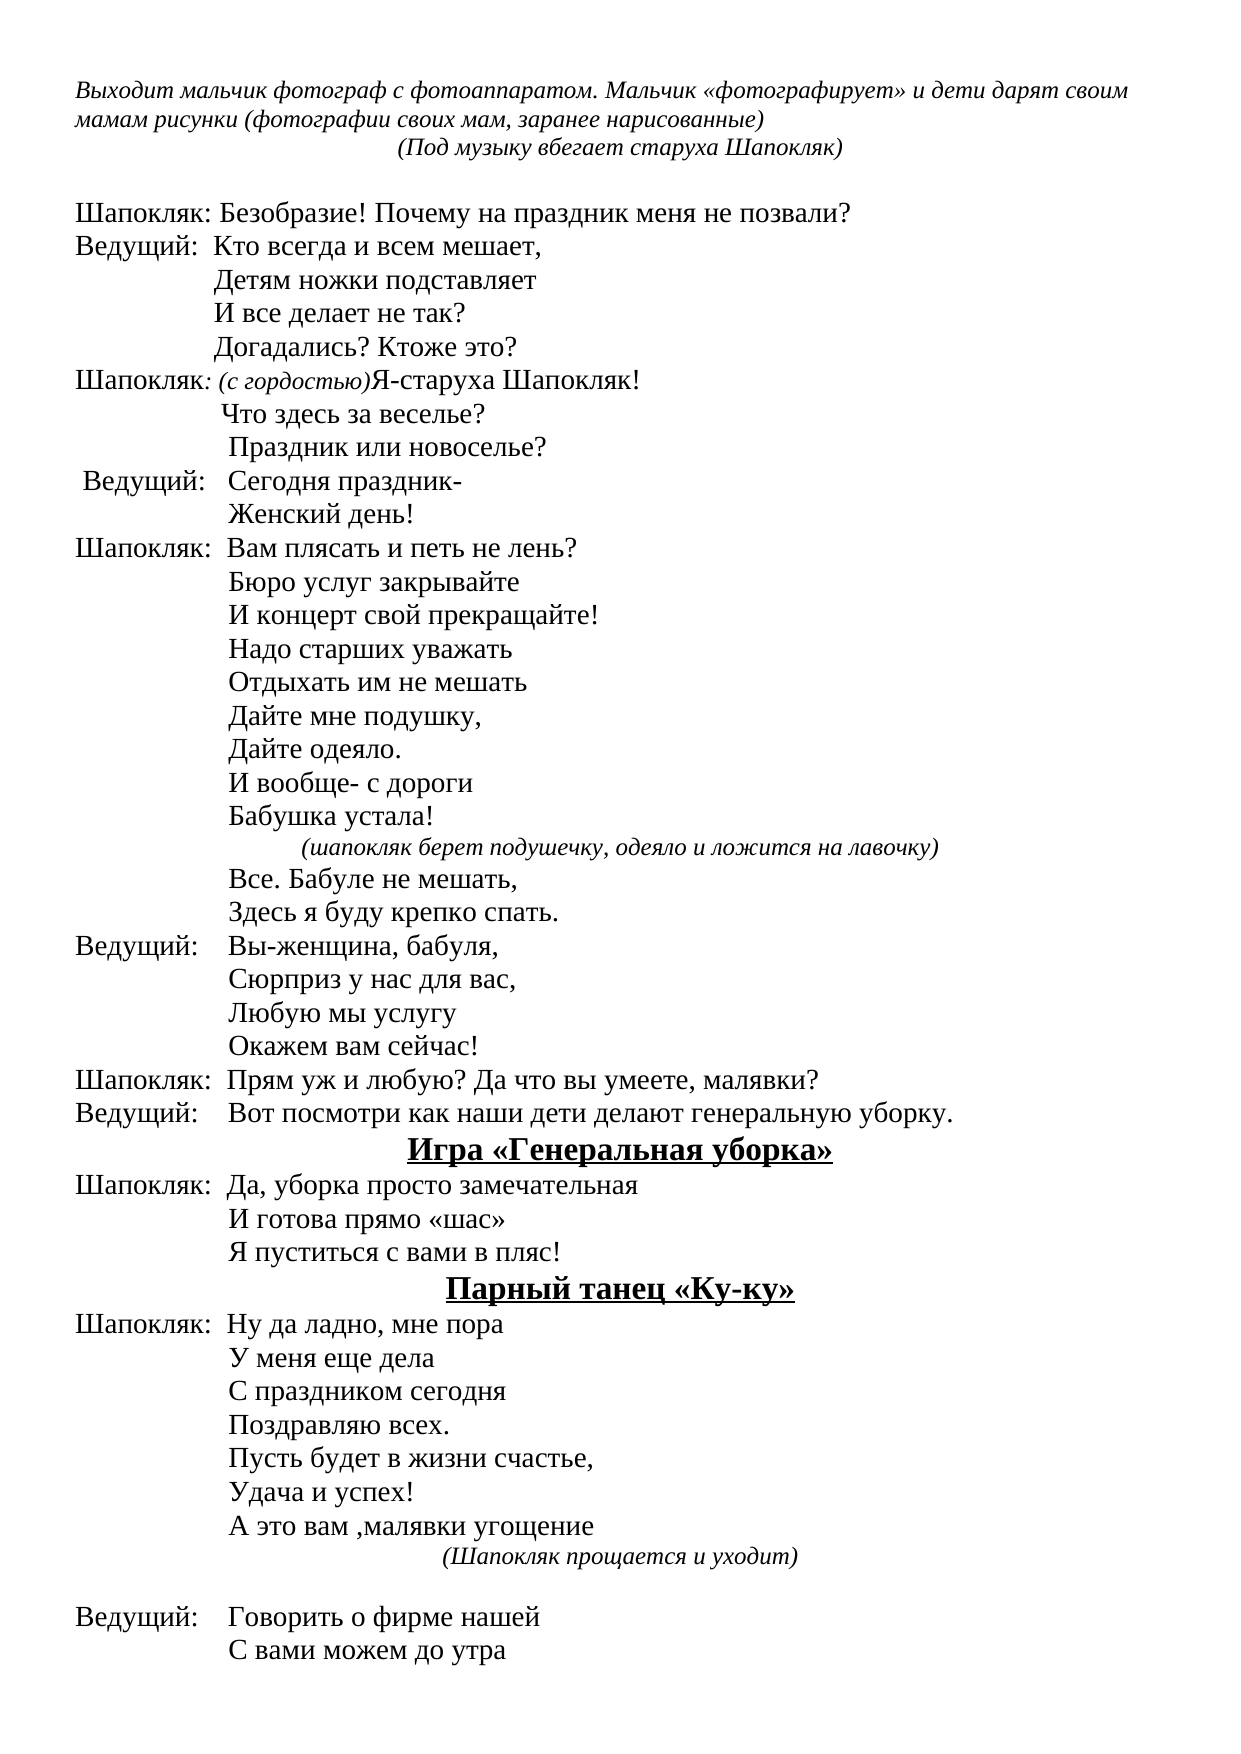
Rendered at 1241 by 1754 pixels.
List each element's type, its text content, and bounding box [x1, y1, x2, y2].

text Окажем вам сейчас! [75, 1028, 1165, 1062]
text Шапокляк: Прям уж и любую? Да что вы умеете, малявки? [75, 1062, 1165, 1096]
text Дайте одеяло. [75, 731, 1165, 765]
text Поздравляю всех. [75, 1407, 1165, 1441]
text И все делает не так? [75, 295, 1165, 329]
text (шапокляк берет подушечку, одеяло и ложится на лавочку) [75, 832, 1165, 861]
text (Шапокляк прощается и уходит) [75, 1541, 1165, 1570]
text И концерт свой прекращайте! [75, 597, 1165, 631]
text Я пуститься с вами в пляс! [75, 1234, 1165, 1268]
text Парный танец «Ку-ку» [75, 1268, 1165, 1306]
text Шапокляк: Вам плясать и петь не лень? [75, 530, 1165, 564]
text Ведущий: Говорить о фирме нашей [75, 1599, 1165, 1632]
text И вообще- с дороги [75, 765, 1165, 798]
text Шапокляк: Ну да ладно, мне пора [75, 1306, 1165, 1340]
text Женский день! [75, 497, 1165, 530]
text Удача и успех! [75, 1474, 1165, 1508]
text (Под музыку вбегает старуха Шапокляк) [75, 132, 1165, 161]
text Ведущий: Вы-женщина, бабуля, [75, 928, 1165, 961]
text Детям ножки подставляет [75, 262, 1165, 295]
text Здесь я буду крепко спать. [75, 894, 1165, 928]
text Что здесь за веселье? [75, 396, 1165, 429]
text Ведущий: Сегодня праздник- [75, 463, 1165, 497]
text Пусть будет в жизни счастье, [75, 1441, 1165, 1474]
text С праздником сегодня [75, 1373, 1165, 1407]
text Надо старших уважать [75, 631, 1165, 664]
text Шапокляк: Безобразие! Почему на праздник меня не позвали? [75, 195, 1165, 228]
text Догадались? Ктоже это? [75, 329, 1165, 362]
text Выходит мальчик фотограф с фотоаппаратом. Мальчик «фотографирует» и дети дарят своим мамам рисунки (фотографии своих мам, заранее нарисованные) [75, 75, 1165, 132]
text А это вам ,малявки угощение [75, 1508, 1165, 1541]
text Отдыхать им не мешать [75, 664, 1165, 698]
text Ведущий: Кто всегда и всем мешает, [75, 228, 1165, 262]
text Дайте мне подушку, [75, 698, 1165, 731]
text Праздник или новоселье? [75, 429, 1165, 463]
text Сюрприз у нас для вас, [75, 961, 1165, 995]
text У меня еще дела [75, 1340, 1165, 1373]
text Шапокляк: Да, уборка просто замечательная [75, 1167, 1165, 1201]
text Бабушка устала! [75, 798, 1165, 832]
text Шапокляк: (с гордостью)Я-старуха Шапокляк! [75, 362, 1165, 396]
text Бюро услуг закрывайте [75, 564, 1165, 597]
text Игра «Генеральная уборка» [75, 1129, 1165, 1167]
text Ведущий: Вот посмотри как наши дети делают генеральную уборку. [75, 1096, 1165, 1129]
text Любую мы услугу [75, 995, 1165, 1028]
text С вами можем до утра [75, 1632, 1165, 1666]
text Все. Бабуле не мешать, [75, 861, 1165, 894]
text И готова прямо «шас» [75, 1201, 1165, 1234]
